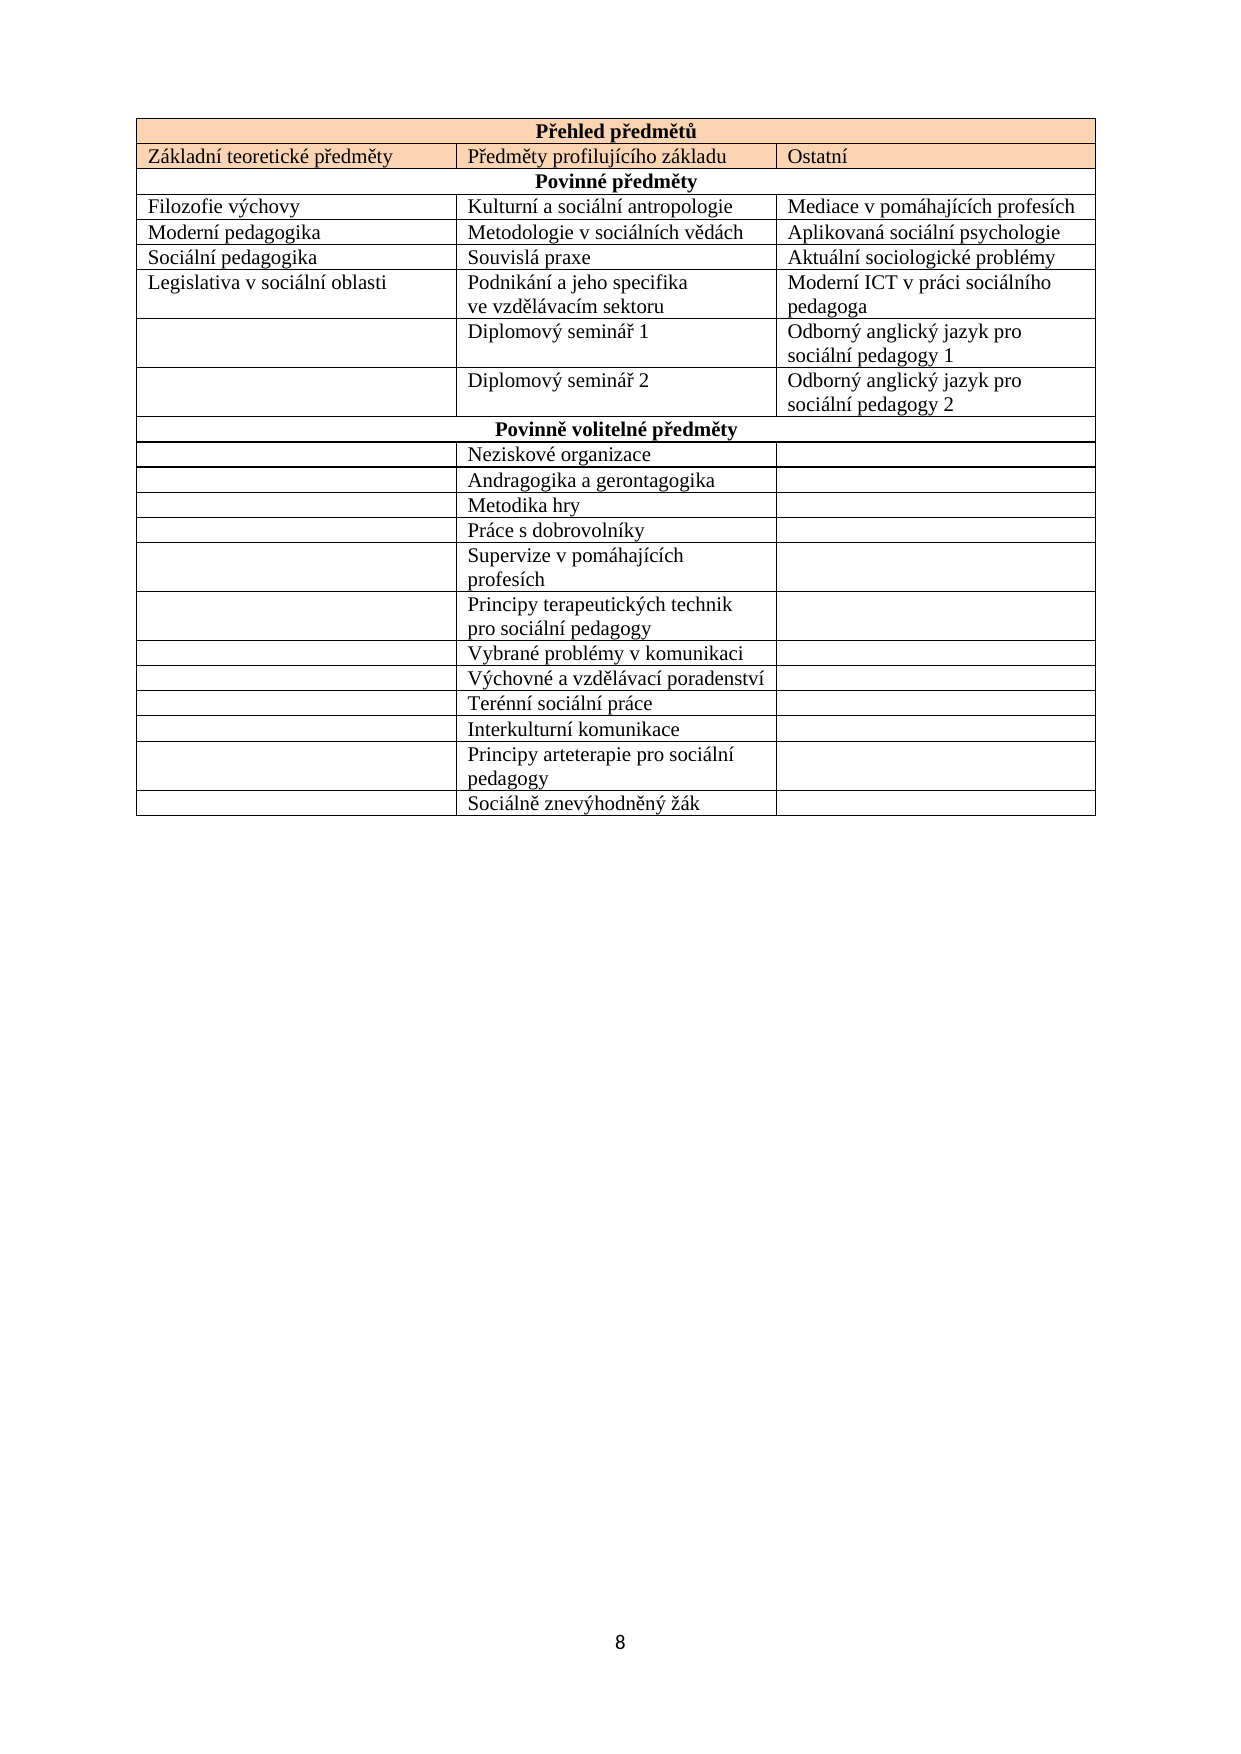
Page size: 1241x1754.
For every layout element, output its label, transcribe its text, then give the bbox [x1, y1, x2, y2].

table_cell [137, 691, 456, 715]
table_cell [137, 319, 456, 367]
table_cell [777, 543, 1095, 591]
table_cell Moderní ICT v práci sociálního pedagoga [777, 270, 1095, 318]
table_cell [137, 468, 456, 492]
table_cell [777, 493, 1095, 517]
table_cell Odborný anglický jazyk pro sociální pedagogy 2 [777, 368, 1095, 416]
table_cell [777, 742, 1095, 790]
table_cell [777, 443, 1095, 466]
table_cell [137, 543, 456, 591]
table_cell [777, 666, 1095, 690]
table_cell [777, 592, 1095, 640]
table_cell Sociálně znevýhodněný žák [457, 791, 776, 815]
table_cell [777, 716, 1095, 741]
table_cell [777, 641, 1095, 665]
table_cell Diplomový seminář 2 [457, 368, 776, 416]
table_cell [137, 518, 456, 542]
table_cell Neziskové organizace [457, 443, 776, 466]
table_cell Mediace v pomáhajících profesích [777, 195, 1095, 218]
table_cell Povinně volitelné předměty [137, 417, 1095, 441]
table_cell Diplomový seminář 1 [457, 319, 776, 367]
table_cell Souvislá praxe [457, 245, 776, 269]
table_cell Výchovné a vzdělávací poradenství [457, 666, 776, 690]
table_cell Interkulturní komunikace [457, 716, 776, 741]
table_cell [777, 518, 1095, 542]
table_cell Kulturní a sociální antropologie [457, 195, 776, 218]
table_cell Vybrané problémy v komunikaci [457, 641, 776, 665]
table_cell [137, 443, 456, 466]
table_cell [777, 691, 1095, 715]
table_cell [137, 791, 456, 815]
table_cell Práce s dobrovolníky [457, 518, 776, 542]
table_cell Sociální pedagogika [137, 245, 456, 269]
table_cell [137, 641, 456, 665]
table_cell Metodika hry [457, 493, 776, 517]
table_cell Odborný anglický jazyk pro sociální pedagogy 1 [777, 319, 1095, 367]
table_cell Povinné předměty [137, 169, 1095, 193]
table_cell Principy terapeutických technik pro sociální pedagogy [457, 592, 776, 640]
table_cell Předměty profilujícího základu [457, 144, 776, 168]
table_cell Supervize v pomáhajících profesích [457, 543, 776, 591]
table_cell Metodologie v sociálních vědách [457, 220, 776, 244]
table_cell Terénní sociální práce [457, 691, 776, 715]
table_cell Podnikání a jeho specifika ve vzdělávacím sektoru [457, 270, 776, 318]
table_cell [777, 468, 1095, 492]
table_cell [137, 716, 456, 741]
table_cell Ostatní [777, 144, 1095, 168]
table_cell Základní teoretické předměty [137, 144, 456, 168]
table_cell [137, 592, 456, 640]
table_cell [137, 666, 456, 690]
table_cell Legislativa v sociální oblasti [137, 270, 456, 318]
table_cell [137, 493, 456, 517]
table_cell Principy arteterapie pro sociální pedagogy [457, 742, 776, 790]
table_header Přehled předmětů [137, 119, 1095, 143]
table_cell [137, 742, 456, 790]
table_cell Aplikovaná sociální psychologie [777, 220, 1095, 244]
table_cell Filozofie výchovy [137, 195, 456, 218]
table_cell Andragogika a gerontagogika [457, 468, 776, 492]
table_cell Moderní pedagogika [137, 220, 456, 244]
table_cell [137, 368, 456, 416]
table_cell [777, 791, 1095, 815]
table_cell Aktuální sociologické problémy [777, 245, 1095, 269]
